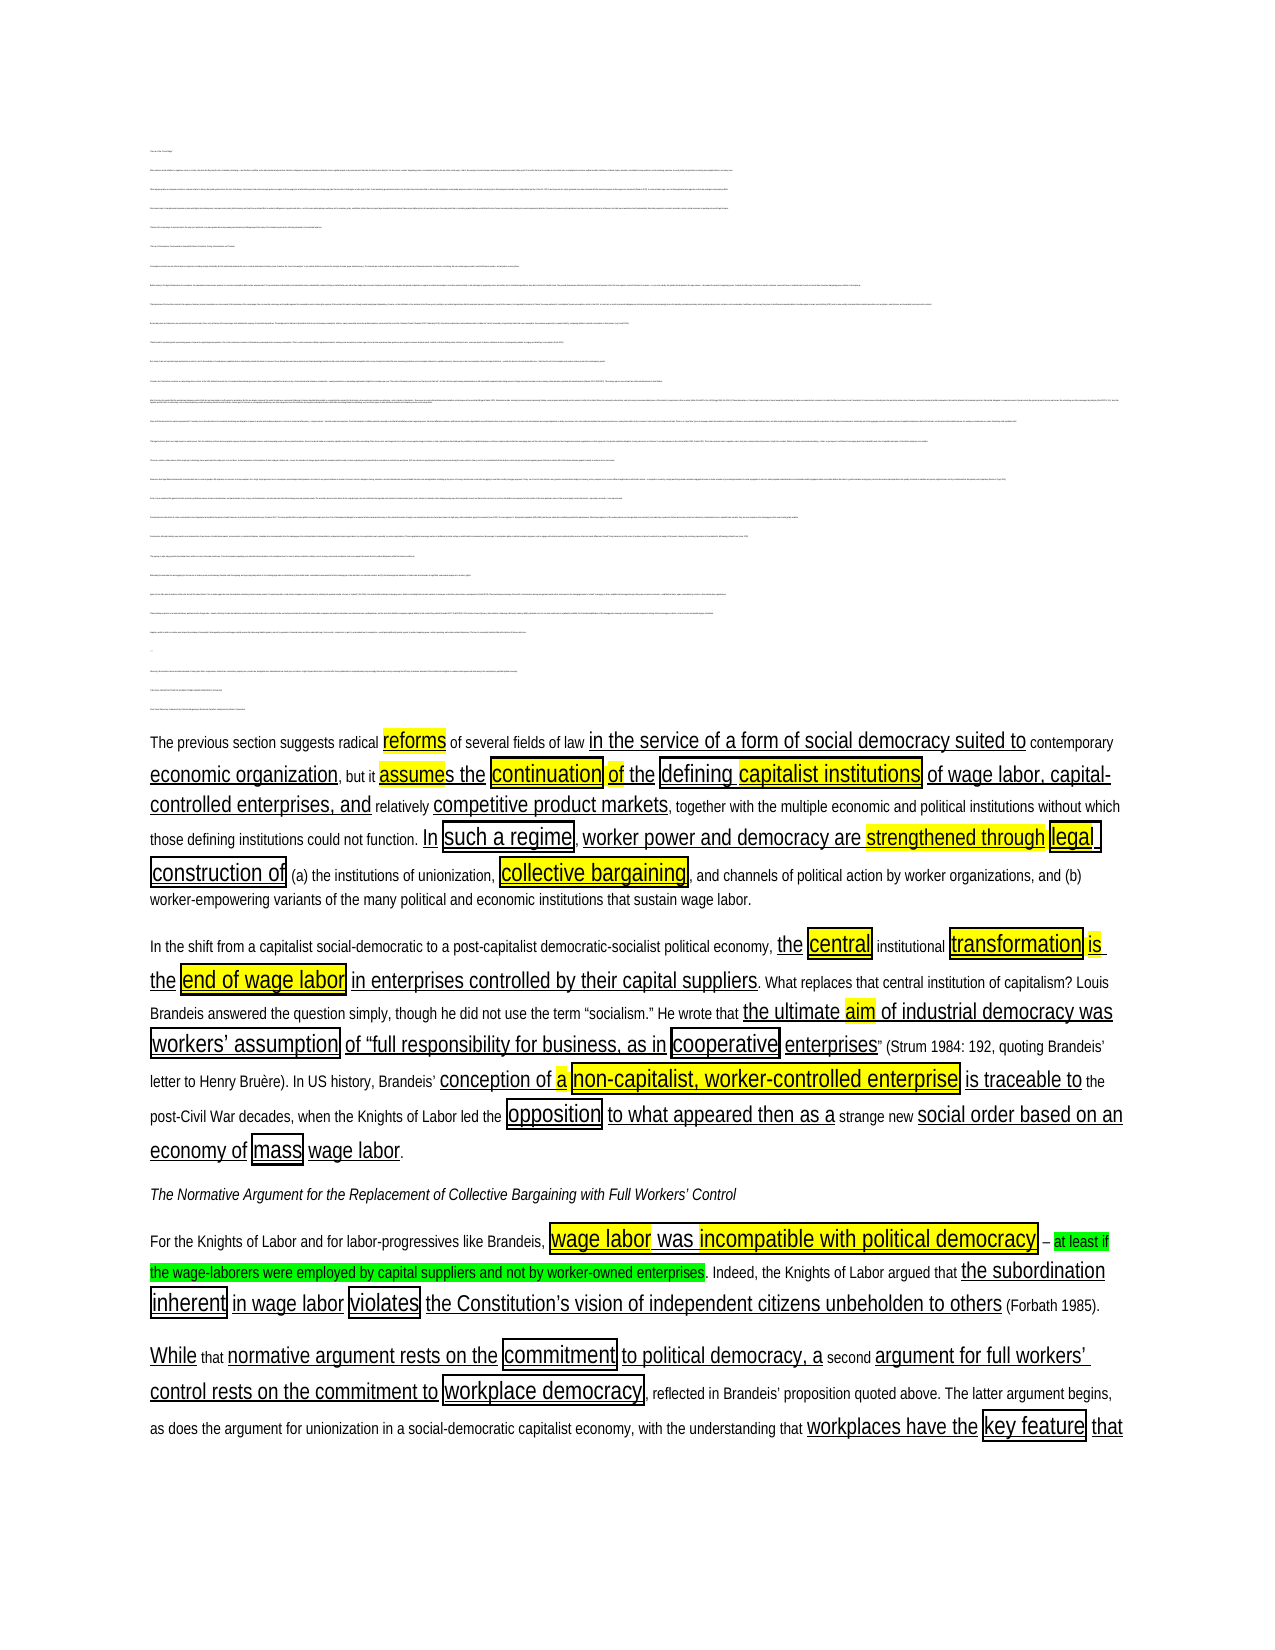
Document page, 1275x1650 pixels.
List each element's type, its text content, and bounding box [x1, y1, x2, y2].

text For the Knights of Labor and for labor-progressives like Brandeis, wage labor was incompatible with political democracy – at least if the wage-laborers were employed by capital suppliers and not by worker-owned enterprises. Indeed, the Knights of Labor argued that the subordination inherent in wage labor violates the Constitution’s vision of independent citizens unbeholden to others (Forbath 1985). [150, 1222, 1125, 1319]
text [150, 1338, 1125, 1442]
text In the shift from a capitalist social-democratic to a post-capitalist democratic-socialist political economy, the central institutional transformation is the end of wage labor in enterprises controlled by their capital suppliers. What replaces that central institution of capitalism? Louis Brandeis answered the question simply, though he did not use the term “socialism.” He wrote that the ultimate aim of industrial democracy was workers’ assumption of “full responsibility for business, as in cooperative enterprises” (Strum 1984: 192, quoting Brandeis’ letter to Henry Bruère). In US history, Brandeis’ conception of a non-capitalist, worker-controlled enterprise is traceable to the post-Civil War decades, when the Knights of Labor led the opposition to what appeared then as a strange new social order based on an economy of mass wage labor. [150, 927, 1125, 1166]
text The previous section suggests radical reforms of several fields of law in the service of a form of social democracy suited to contemporary economic organization, but it assumes the continuation of the defining capitalist institutions of wage labor, capital-controlled enterprises, and relatively competitive product markets, together with the multiple economic and political institutions without which those defining institutions could not function. In such a regime, worker power and democracy are strengthened through legal construction of (a) the institutions of unionization, collective bargaining, and channels of political action by worker organizations, and (b) worker-empowering variants of the many political and economic institutions that sustain wage labor. [150, 727, 1125, 909]
text The Normative Argument for the Replacement of Collective Bargaining with Full Workers’ Control [150, 1185, 1125, 1204]
